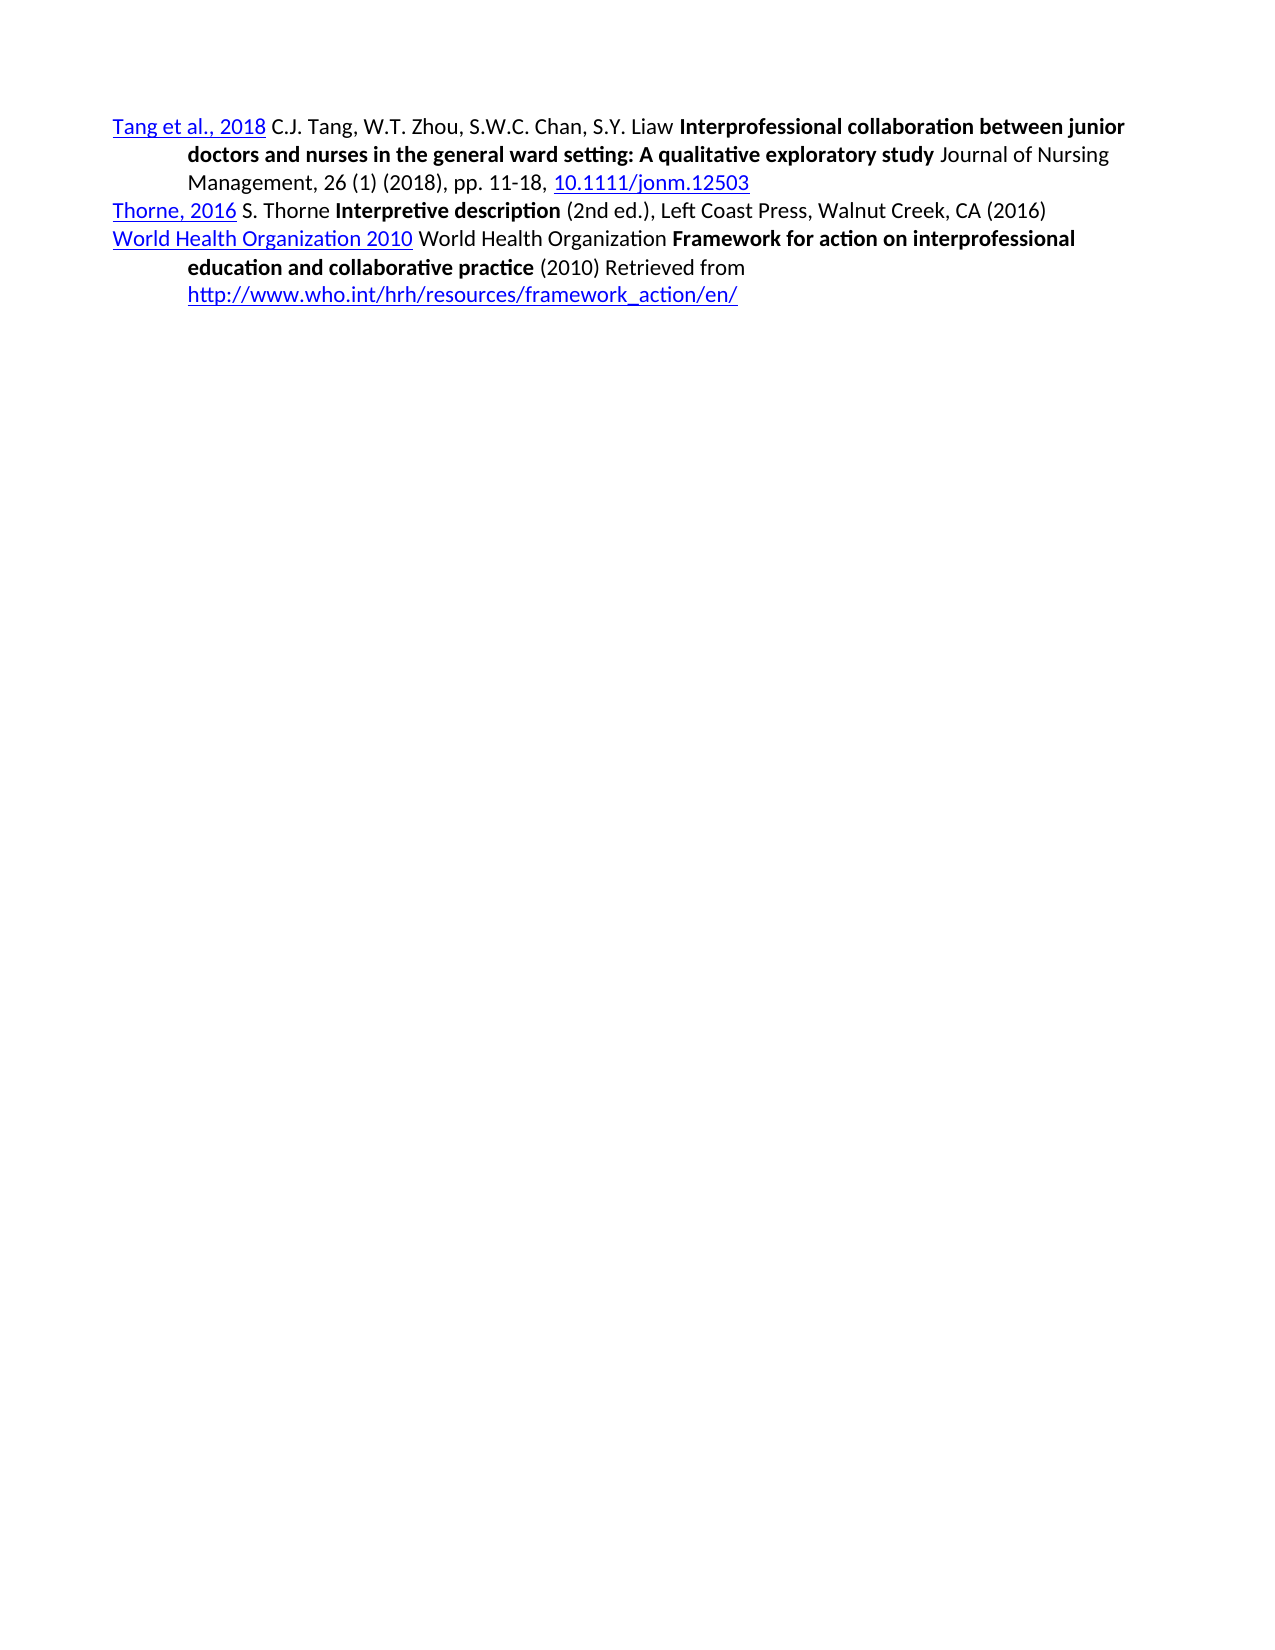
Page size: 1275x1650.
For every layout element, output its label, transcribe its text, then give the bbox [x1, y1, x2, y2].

text Tang et al., 2018 C.J. Tang, W.T. Zhou, S.W.C. Chan, S.Y. Liaw Interprofessional collaboration between junior doctors and nurses in the general ward setting: A qualitative exploratory study Journal of Nursing Management, 26 (1) (2018), pp. 11-18, 10.1111/jonm.12503 [112, 112, 1162, 197]
text Thorne, 2016 S. Thorne Interpretive description (2nd ed.), Left Coast Press, Walnut Creek, CA (2016) [112, 197, 1162, 224]
text World Health Organization 2010 World Health Organization Framework for action on interprofessional education and collaborative practice (2010) Retrieved from http://www.who.int/hrh/resources/framework_action/en/ [112, 224, 1162, 309]
